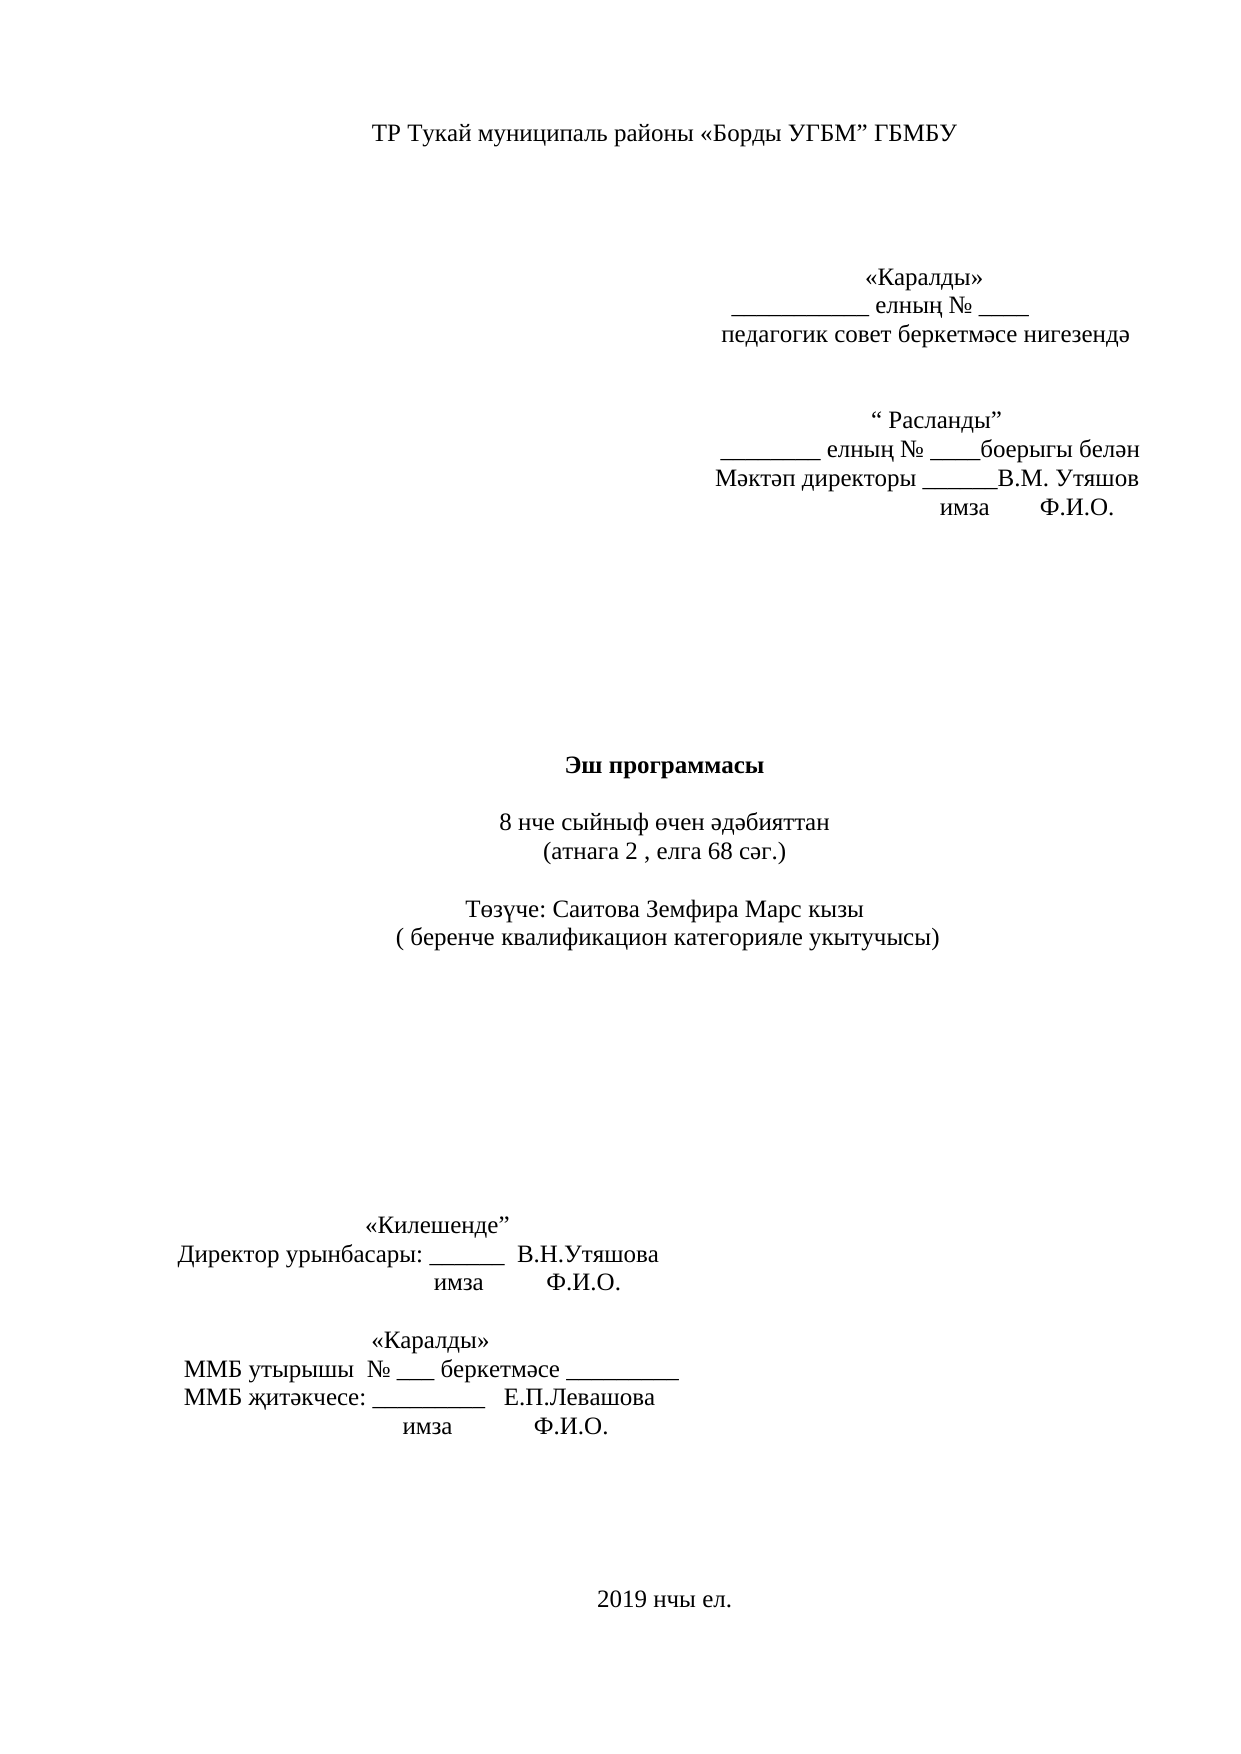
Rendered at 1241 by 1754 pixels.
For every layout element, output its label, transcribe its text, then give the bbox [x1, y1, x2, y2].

text ММБ утырышы № ___ беркетмәсе _________ [177, 1354, 1152, 1382]
text Мәктәп директоры ______В.М. Утяшов [177, 463, 1152, 492]
text Эш программасы [177, 750, 1152, 779]
text 8 нче сыйныф өчен әдәбияттан [177, 807, 1152, 836]
text Төзүче: Саитова Земфира Марс кызы [177, 894, 1152, 922]
text ___________ елның № ____ [177, 291, 1152, 319]
text педагогик совет беркетмәсе нигезендә [177, 319, 1152, 348]
text «Каралды» [177, 1325, 1152, 1354]
text «Килешенде” [177, 1210, 1152, 1239]
text ( беренче квалификацион категорияле укытучысы) [177, 922, 1152, 951]
text имза Ф.И.О. [177, 1267, 1152, 1296]
text Директор урынбасары: ______ В.Н.Утяшова [177, 1239, 1152, 1267]
text (атнага 2 , елга 68 сәг.) [177, 836, 1152, 865]
text ММБ җитәкчесе: _________ Е.П.Левашова [177, 1382, 1152, 1411]
text ________ елның № ____боерыгы белән [177, 434, 1152, 463]
text “ Расланды” [177, 406, 1152, 434]
text «Каралды» [177, 262, 1152, 291]
text имза Ф.И.О. [177, 492, 1152, 521]
text 2019 нчы ел. [177, 1584, 1152, 1612]
text имза Ф.И.О. [177, 1411, 1152, 1440]
text ТР Тукай муниципаль районы «Борды УГБМ” ГБМБУ [177, 118, 1152, 147]
